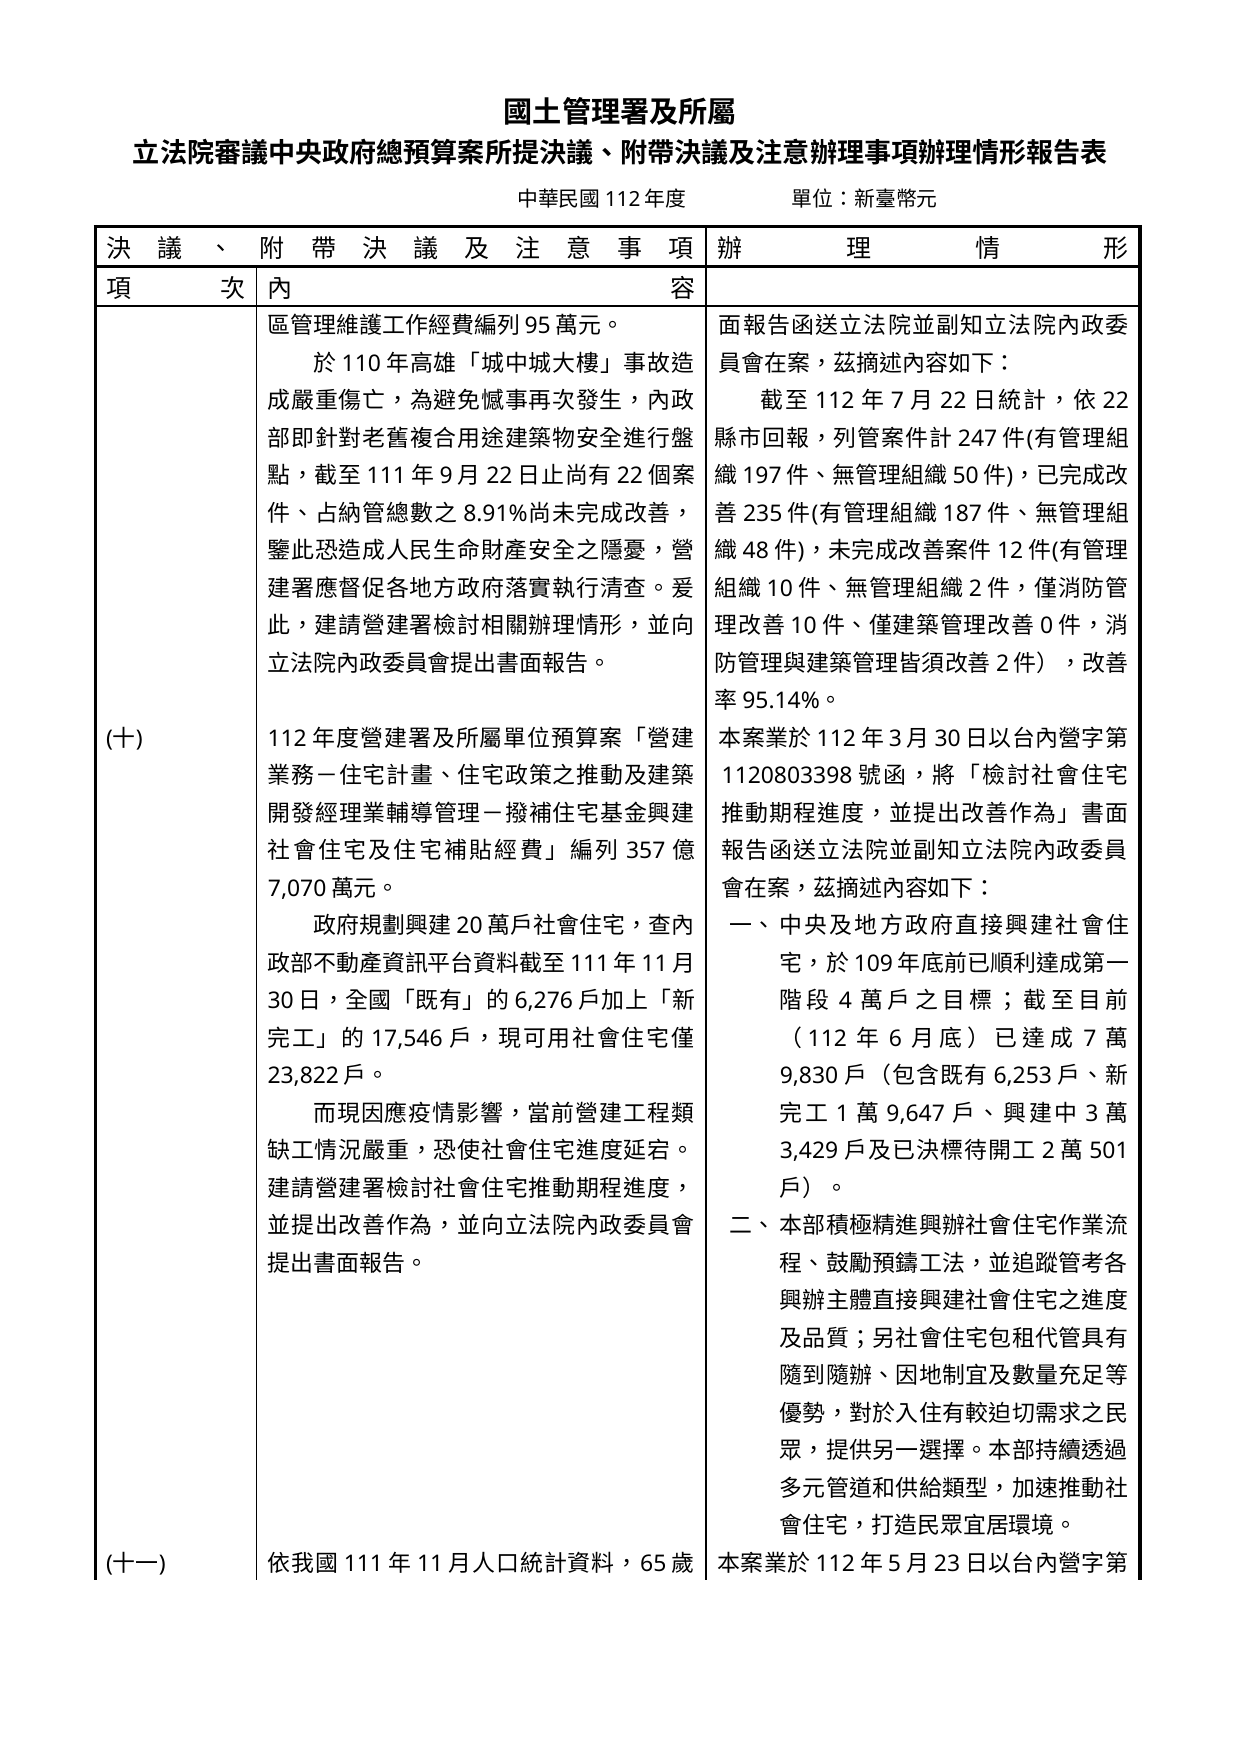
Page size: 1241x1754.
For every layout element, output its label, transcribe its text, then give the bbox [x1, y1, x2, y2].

table_header 決議、附帶決議及注意事項 [97, 228, 705, 265]
table_cell 內容 [257, 268, 705, 305]
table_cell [707, 1543, 1138, 1580]
table_cell 本案業於112年3月30日以台內營字第1120803398號函，將「檢討社會住宅推動期程進度，並提出改善作為」書面報告函送立法院並副知立法院內政委員會在案，茲摘述內容如下： 中央及地方政府直接興建社會住宅，於109年底前已順利達成第一階段4萬戶之目標；截至目前（112年6月底）已達成7萬9,830戶（包含既有6,253戶、新完工1萬9,647戶、興建中3萬3,429戶及已決標待開工2萬501戶）。 本部積極精進興辦社會住宅作業流程、鼓勵預鑄工法，並追蹤管考各興辦主體直接興建社會住宅之進度及品質；另社會住宅包租代管具有隨到隨辦、因地制宜及數量充足等優勢，對於入住有較迫切需求之民眾，提供另一選擇。本部持續透過多元管道和供給類型，加速推動社會住宅，打造民眾宜居環境。 [707, 718, 1138, 1542]
table_cell [97, 307, 256, 717]
table_cell [707, 268, 1138, 305]
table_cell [257, 307, 705, 717]
table_cell 112年度營建署及所屬單位預算案「營建業務－住宅計畫、住宅政策之推動及建築開發經理業輔導管理－撥補住宅基金興建社會住宅及住宅補貼經費」編列357億7,070萬元。 政府規劃興建20萬戶社會住宅，查內政部不動產資訊平台資料截至111年11月30日，全國「既有」的6,276戶加上「新完工」的17,546戶，現可用社會住宅僅23,822戶。 而現因應疫情影響，當前營建工程類缺工情況嚴重，恐使社會住宅進度延宕。建請營建署檢討社會住宅推動期程進度，並提出改善作為，並向立法院內政委員會提出書面報告。 [257, 718, 705, 1542]
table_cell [257, 1543, 705, 1580]
table_cell 項次 [97, 268, 256, 305]
table_header 辦理情形 [707, 228, 1138, 265]
table_cell [97, 718, 256, 1542]
table_cell [97, 1543, 256, 1580]
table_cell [707, 307, 1138, 717]
